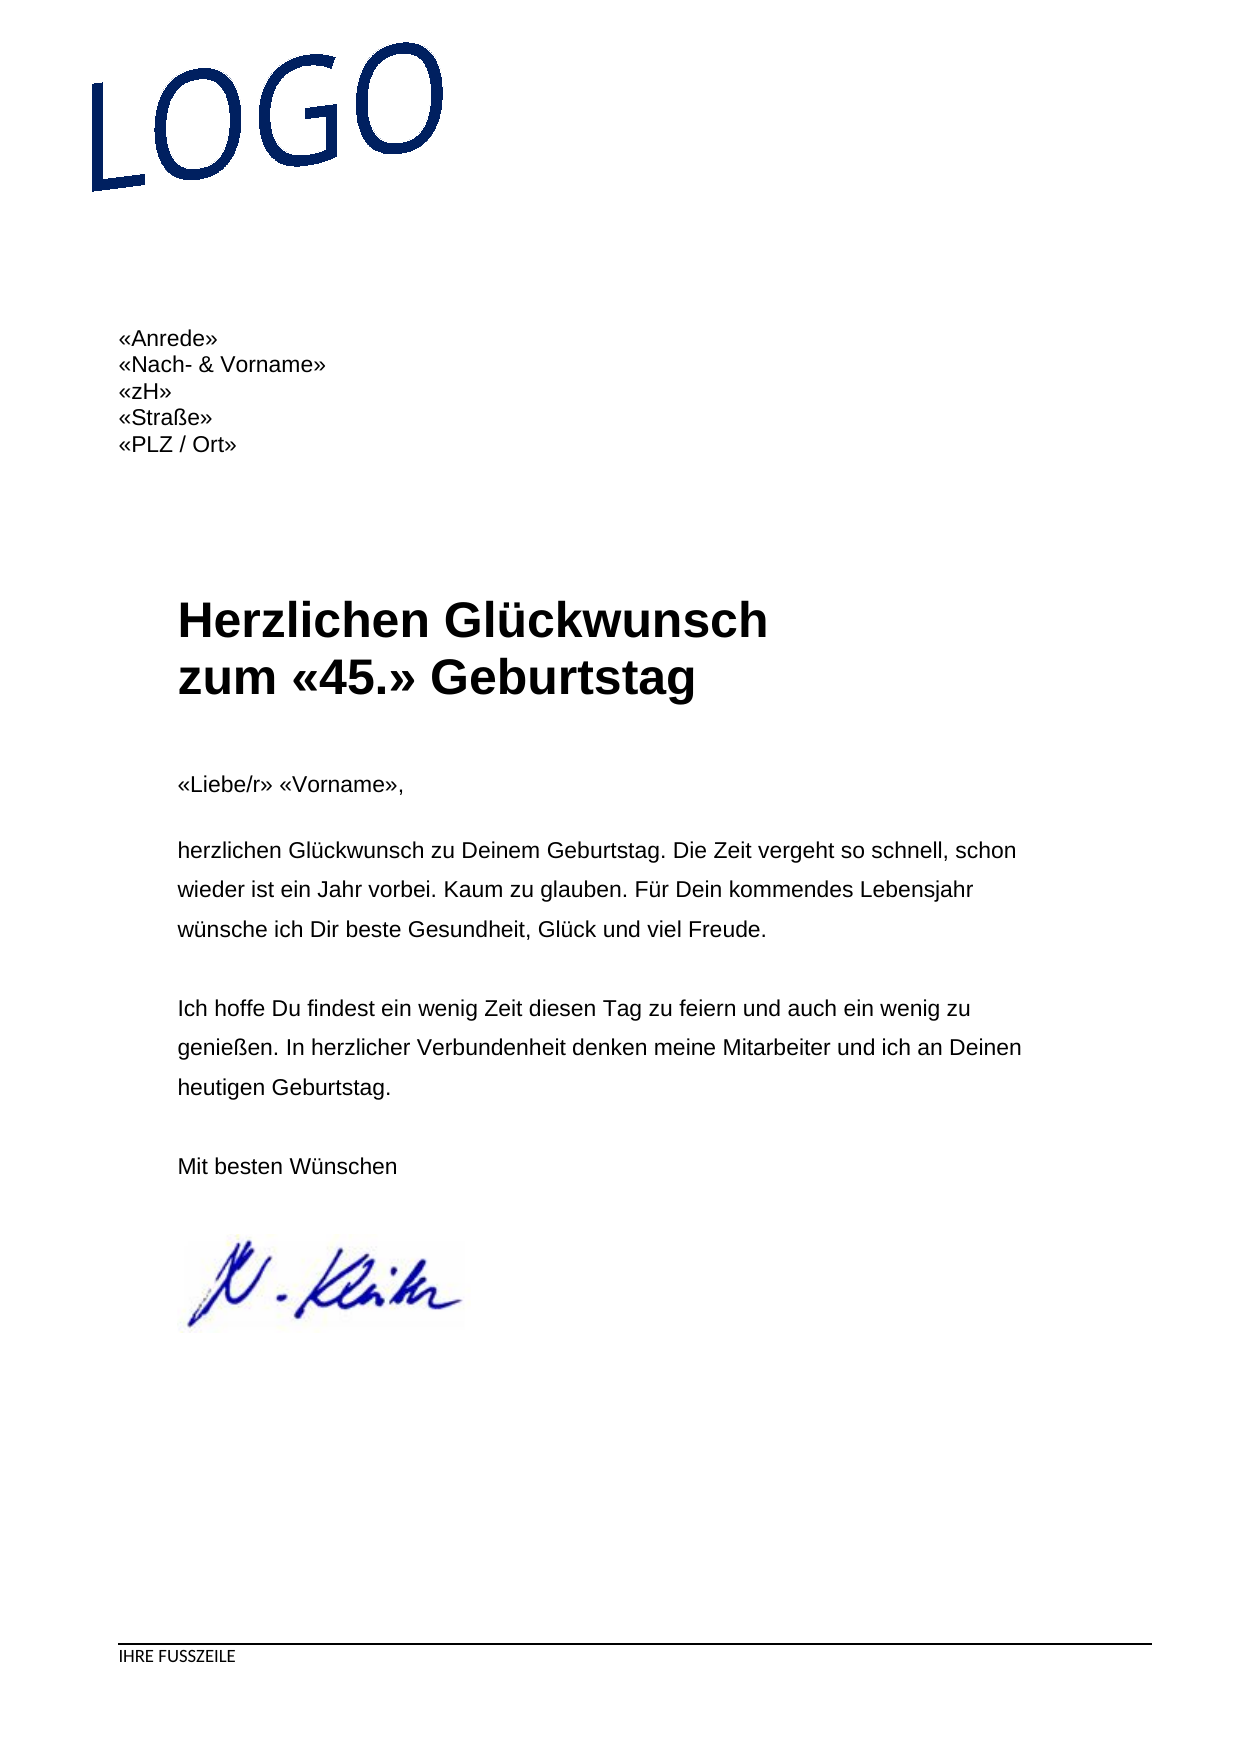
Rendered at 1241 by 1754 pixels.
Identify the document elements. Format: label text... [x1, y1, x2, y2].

text Mit besten Wünschen [177, 1153, 1034, 1179]
text Herzlichen Glückwunsch zum «45.» Geburtstag [177, 590, 1152, 705]
text «zH» [118, 378, 1152, 404]
text Ich hoffe Du findest ein wenig Zeit diesen Tag zu feiern und auch ein wenig zu genießen. In herzlicher Verbundenheit denken meine Mitarbeiter und ich an Deinen heutigen Geburtstag. [177, 995, 1034, 1100]
text «Nach- & Vorname» [118, 351, 1152, 378]
text «PLZ / Ort» [118, 431, 1152, 457]
text «Anrede» [118, 325, 1152, 351]
text «Liebe/r» «Vorname», [177, 771, 1034, 797]
text «Straße» [118, 404, 1152, 431]
text herzlichen Glückwunsch zu Deinem Geburtstag. Die Zeit vergeht so schnell, schon wieder ist ein Jahr vorbei. Kaum zu glauben. Für Dein kommendes Lebensjahr wünsche ich Dir beste Gesundheit, Glück und viel Freude. [177, 837, 1034, 942]
